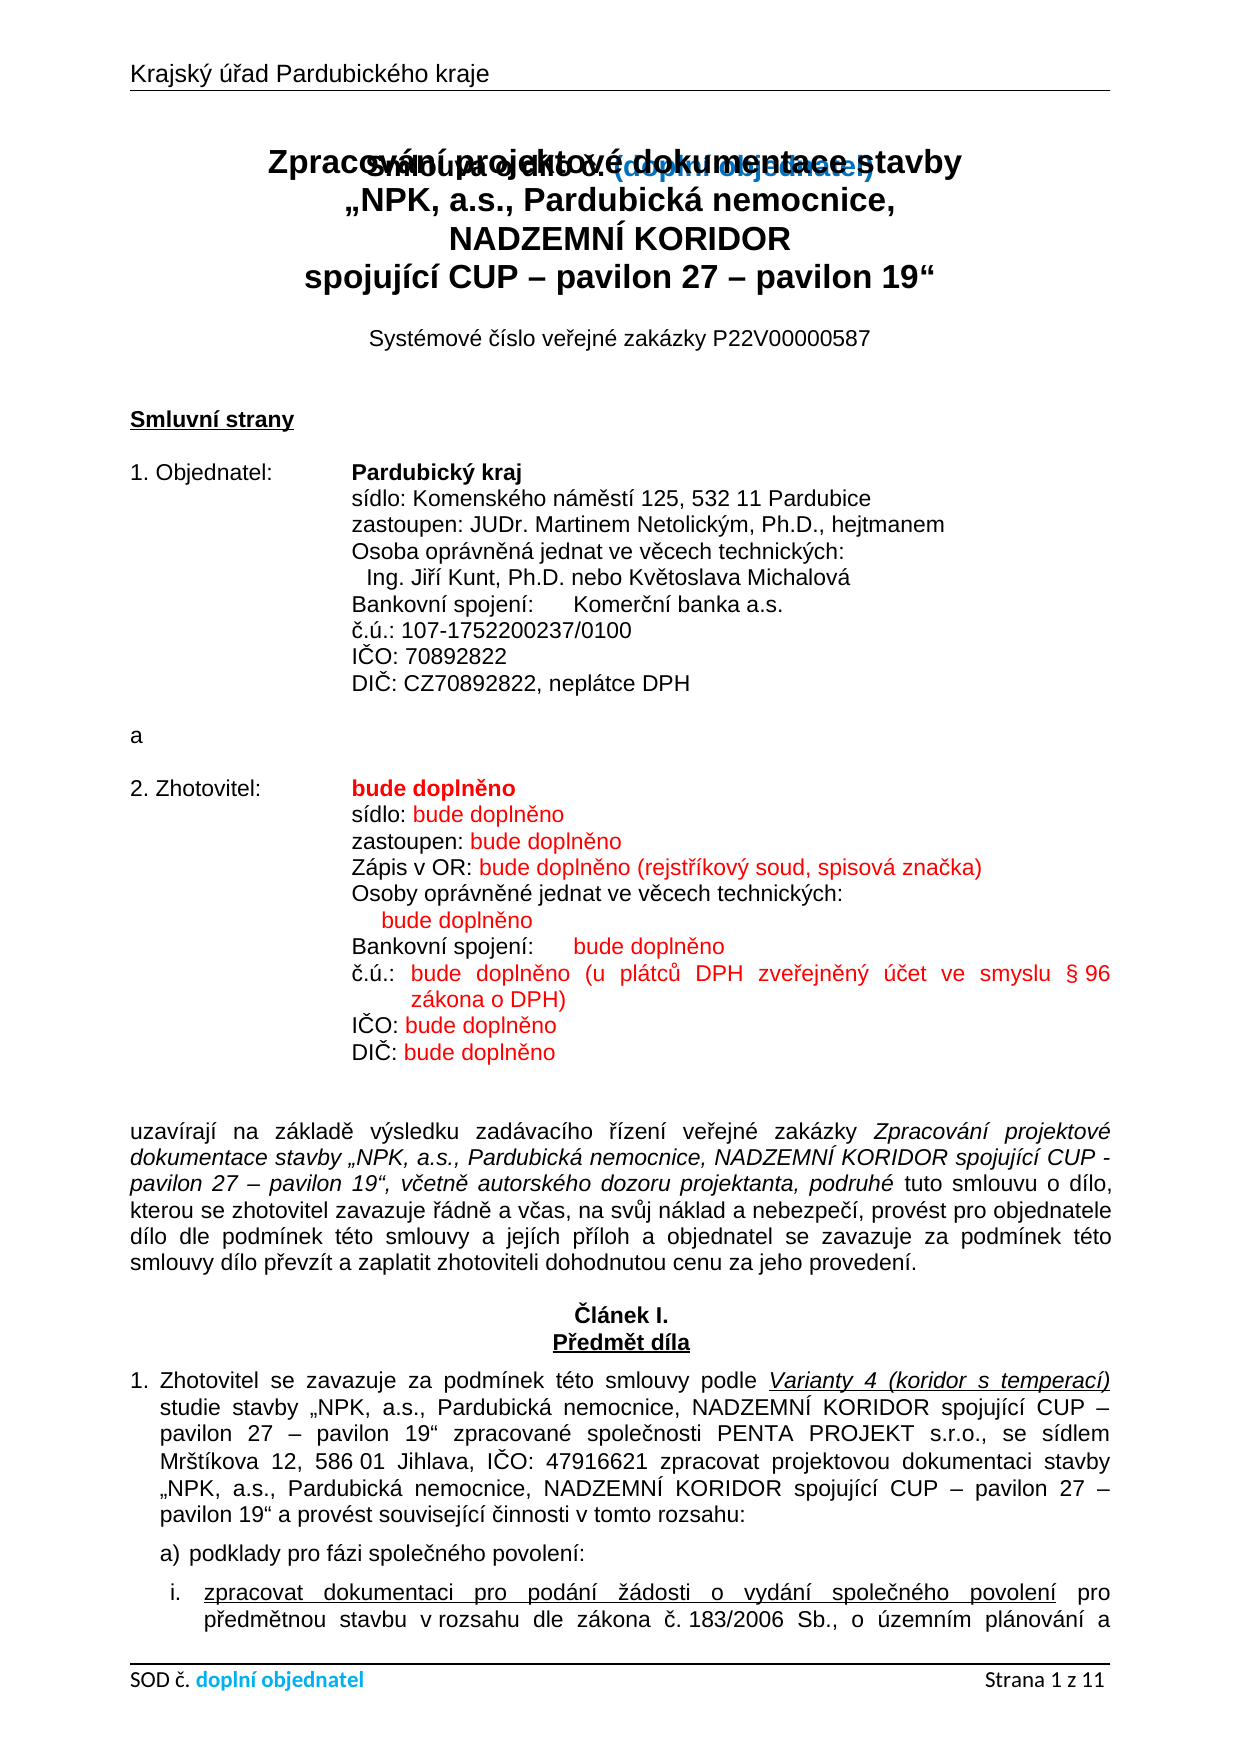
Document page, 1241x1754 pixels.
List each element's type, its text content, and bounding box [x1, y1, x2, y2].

text DIČ: bude doplněno [351, 1038, 1110, 1065]
list IČO: 70892822 [351, 643, 1110, 669]
text a [130, 722, 1190, 749]
list sídlo: Komenského náměstí 125, 532 11 Pardubice [351, 485, 1110, 511]
text NADZEMNÍ KORIDOR [217, 219, 1023, 257]
list Ing. Jiří Kunt, Ph.D. nebo Květoslava Michalová [277, 564, 1110, 591]
text Článek I. [130, 1302, 1113, 1328]
text Osoby oprávněné jednat ve věcech technických: [351, 880, 1110, 907]
text spojující CUP – pavilon 27 – pavilon 19“ [217, 257, 1023, 296]
text 2. Zhotovitel: bude doplněno [130, 775, 1110, 801]
list 1. Objednatel: Pardubický kraj [130, 459, 1110, 485]
text Bankovní spojení: bude doplněno [351, 933, 1110, 959]
text sídlo: bude doplněno [351, 801, 1110, 828]
subtitle Předmět díla [130, 1328, 1113, 1355]
list zastoupen: JUDr. Martinem Netolickým, Ph.D., hejtmanem [351, 511, 1110, 538]
list DIČ: CZ70892822, neplátce DPH [351, 669, 1110, 696]
text Zpracování projektové dokumentace stavby „NPK, a.s., Pardubická nemocnice, [217, 142, 1023, 219]
text Smluvní strany [130, 406, 1110, 432]
text zastoupen: bude doplněno [351, 828, 1110, 854]
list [181, 1579, 1110, 1632]
list č.ú.: 107-1752200237/0100 [351, 617, 1110, 643]
list podklady pro fázi společného povolení: [159, 1540, 1110, 1567]
list Zhotovitel se zavazuje za podmínek této smlouvy podle Varianty 4 (koridor s temperací) studie stavby „NPK, a.s., Pardubická nemocnice, NADZEMNÍ KORIDOR spojující CUP – pavilon 27 – pavilon 19“ zpracované společnosti PENTA PROJEKT s.r.o., se sídlem Mrštíkova 12, 586 01 Jihlava, IČO: 47916621 zpracovat projektovou dokumentaci stavby „NPK, a.s., Pardubická nemocnice, NADZEMNÍ KORIDOR spojující CUP – pavilon 27 – pavilon 19“ a provést související činnosti v tomto rozsahu: [130, 1367, 1110, 1528]
text bude doplněno [337, 907, 1110, 933]
list Bankovní spojení: Komerční banka a.s. [351, 591, 1110, 617]
text Zápis v OR: bude doplněno (rejstříkový soud, spisová značka) [351, 854, 1110, 880]
text uzavírají na základě výsledku zadávacího řízení veřejné zakázky Zpracování projektové dokumentace stavby „NPK, a.s., Pardubická nemocnice, NADZEMNÍ KORIDOR spojující CUP - pavilon 27 – pavilon 19“, včetně autorského dozoru projektanta, podruhé tuto smlouvu o dílo, kterou se zhotovitel zavazuje řádně a včas, na svůj náklad a nebezpečí, provést pro objednatele dílo dle podmínek této smlouvy a jejích příloh a objednatel se zavazuje za podmínek této smlouvy dílo převzít a zaplatit zhotoviteli dohodnutou cenu za jeho provedení. [130, 1118, 1113, 1276]
text č.ú.: bude doplněno (u plátců DPH zveřejněný účet ve smyslu § 96 zákona o DPH) [351, 959, 1110, 1012]
list Osoba oprávněná jednat ve věcech technických: [351, 538, 1110, 564]
text IČO: bude doplněno [351, 1012, 1110, 1038]
text Systémové číslo veřejné zakázky P22V00000587 [217, 324, 1023, 351]
